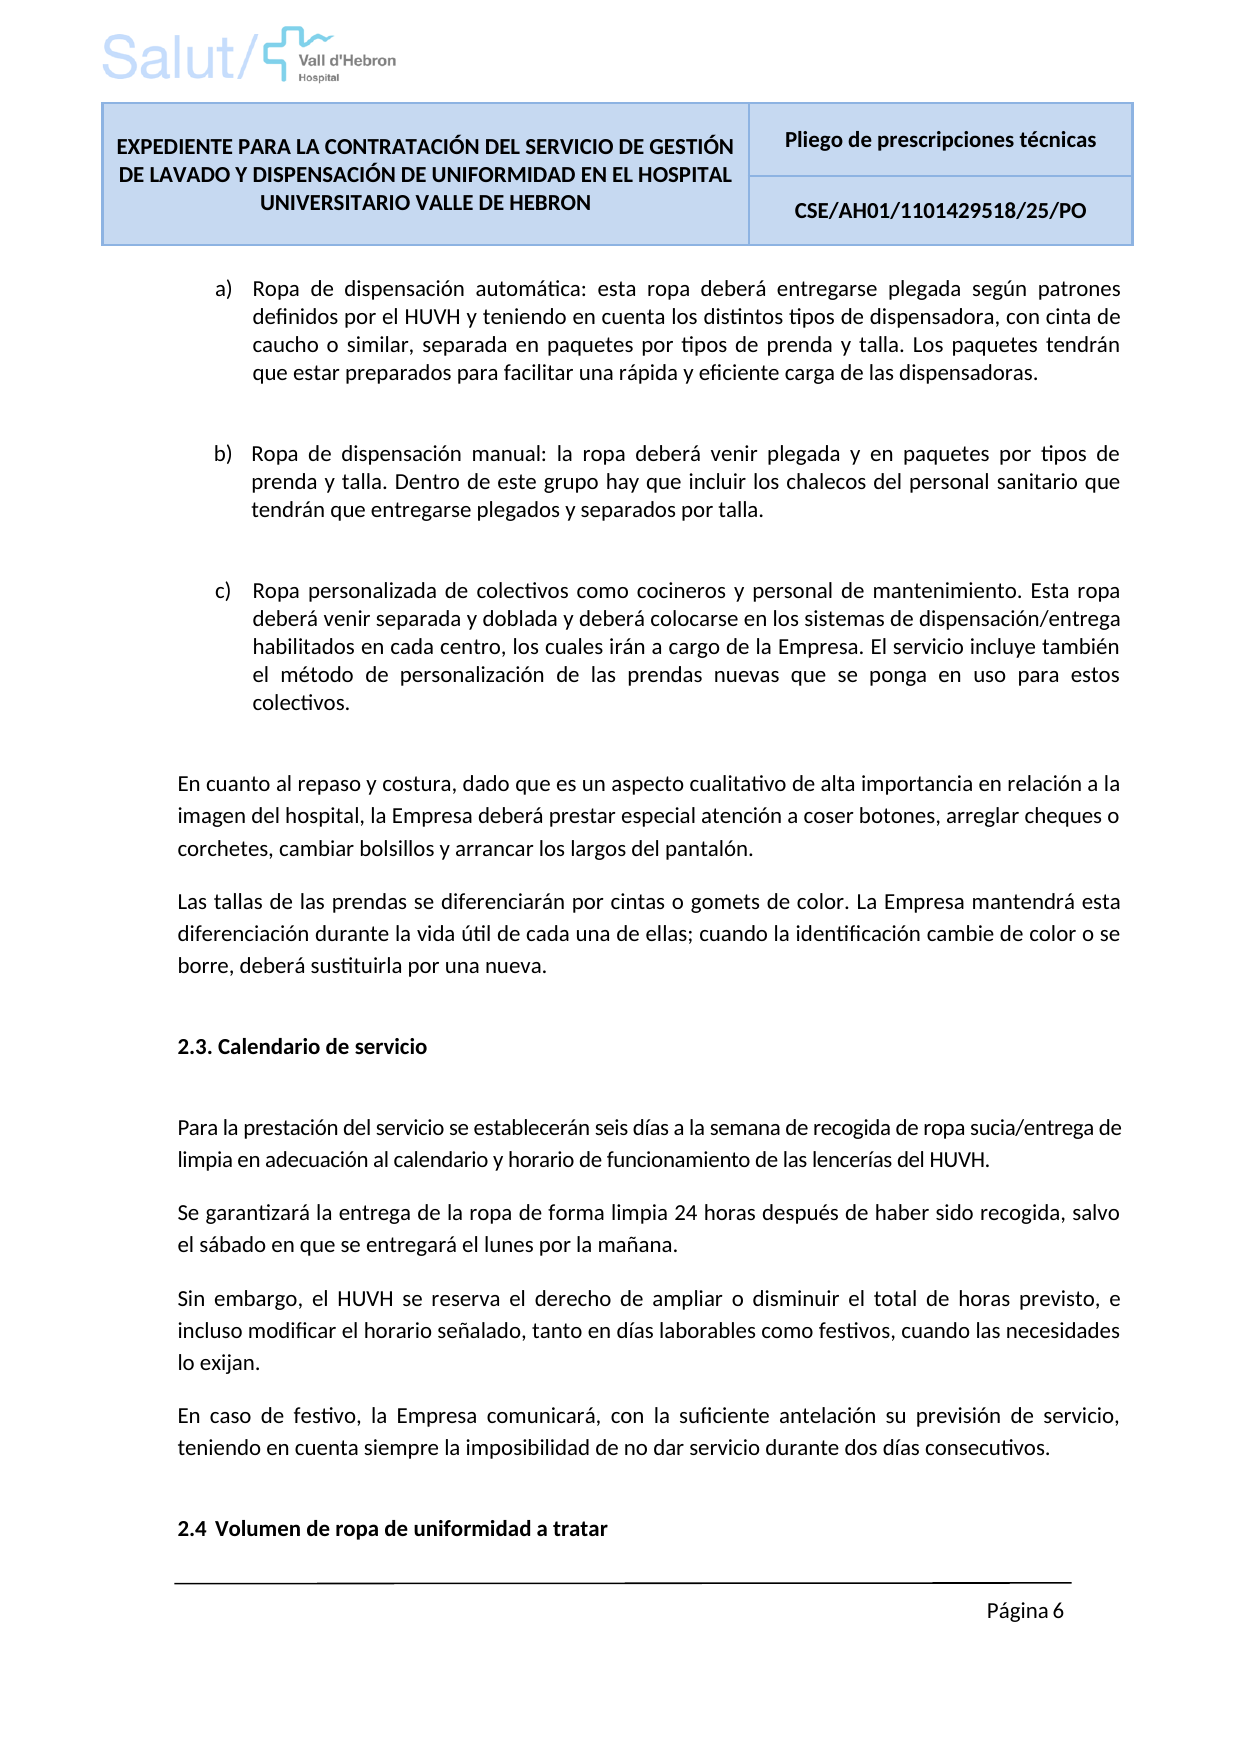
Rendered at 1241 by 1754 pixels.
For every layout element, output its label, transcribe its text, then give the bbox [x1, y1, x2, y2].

text En cuanto al repaso y costura, dado que es un aspecto cualitativo de alta importancia en relación a la imagen del hospital, la Empresa deberá prestar especial atención a coser botones, arreglar cheques o corchetes, cambiar bolsillos y arrancar los largos del pantalón. [177, 769, 1122, 862]
list Ropa personalizada de colectivos como cocineros y personal de mantenimiento. Esta ropa deberá venir separada y doblada y deberá colocarse en los sistemas de dispensación/entrega habilitados en cada centro, los cuales irán a cargo de la Empresa. El servicio incluye también el método de personalización de las prendas nuevas que se ponga en uso para estos colectivos. [215, 576, 1122, 716]
picture [94, 20, 404, 90]
text 2.3. Calendario de servicio [177, 1032, 1122, 1060]
text Las tallas de las prendas se diferenciarán por cintas o gomets de color. La Empresa mantendrá esta diferenciación durante la vida útil de cada una de ellas; cuando la identificación cambie de color o se borre, deberá sustituirla por una nueva. [177, 887, 1122, 979]
text En caso de festivo, la Empresa comunicará, con la suficiente antelación su previsión de servicio, teniendo en cuenta siempre la imposibilidad de no dar servicio durante dos días consecutivos. [177, 1401, 1122, 1461]
text Se garantizará la entrega de la ropa de forma limpia 24 horas después de haber sido recogida, salvo el sábado en que se entregará el lunes por la mañana. [177, 1198, 1122, 1259]
list Ropa de dispensación automática: esta ropa deberá entregarse plegada según patrones definidos por el HUVH y teniendo en cuenta los distintos tipos de dispensadora, con cinta de caucho o similar, separada en paquetes por tipos de prenda y talla. Los paquetes tendrán que estar preparados para facilitar una rápida y eficiente carga de las dispensadoras. [215, 274, 1122, 386]
list Ropa de dispensación manual: la ropa deberá venir plegada y en paquetes por tipos de prenda y talla. Dentro de este grupo hay que incluir los chalecos del personal sanitario que tendrán que entregarse plegados y separados por talla. [213, 439, 1122, 523]
list Volumen de ropa de uniformidad a tratar [177, 1514, 1122, 1542]
text Sin embargo, el HUVH se reserva el derecho de ampliar o disminuir el total de horas previsto, e incluso modificar el horario señalado, tanto en días laborables como festivos, cuando las necesidades lo exijan. [177, 1284, 1122, 1376]
text Para la prestación del servicio se establecerán seis días a la semana de recogida de ropa sucia/entrega de limpia en adecuación al calendario y horario de funcionamiento de las lencerías del HUVH. [177, 1113, 1122, 1173]
